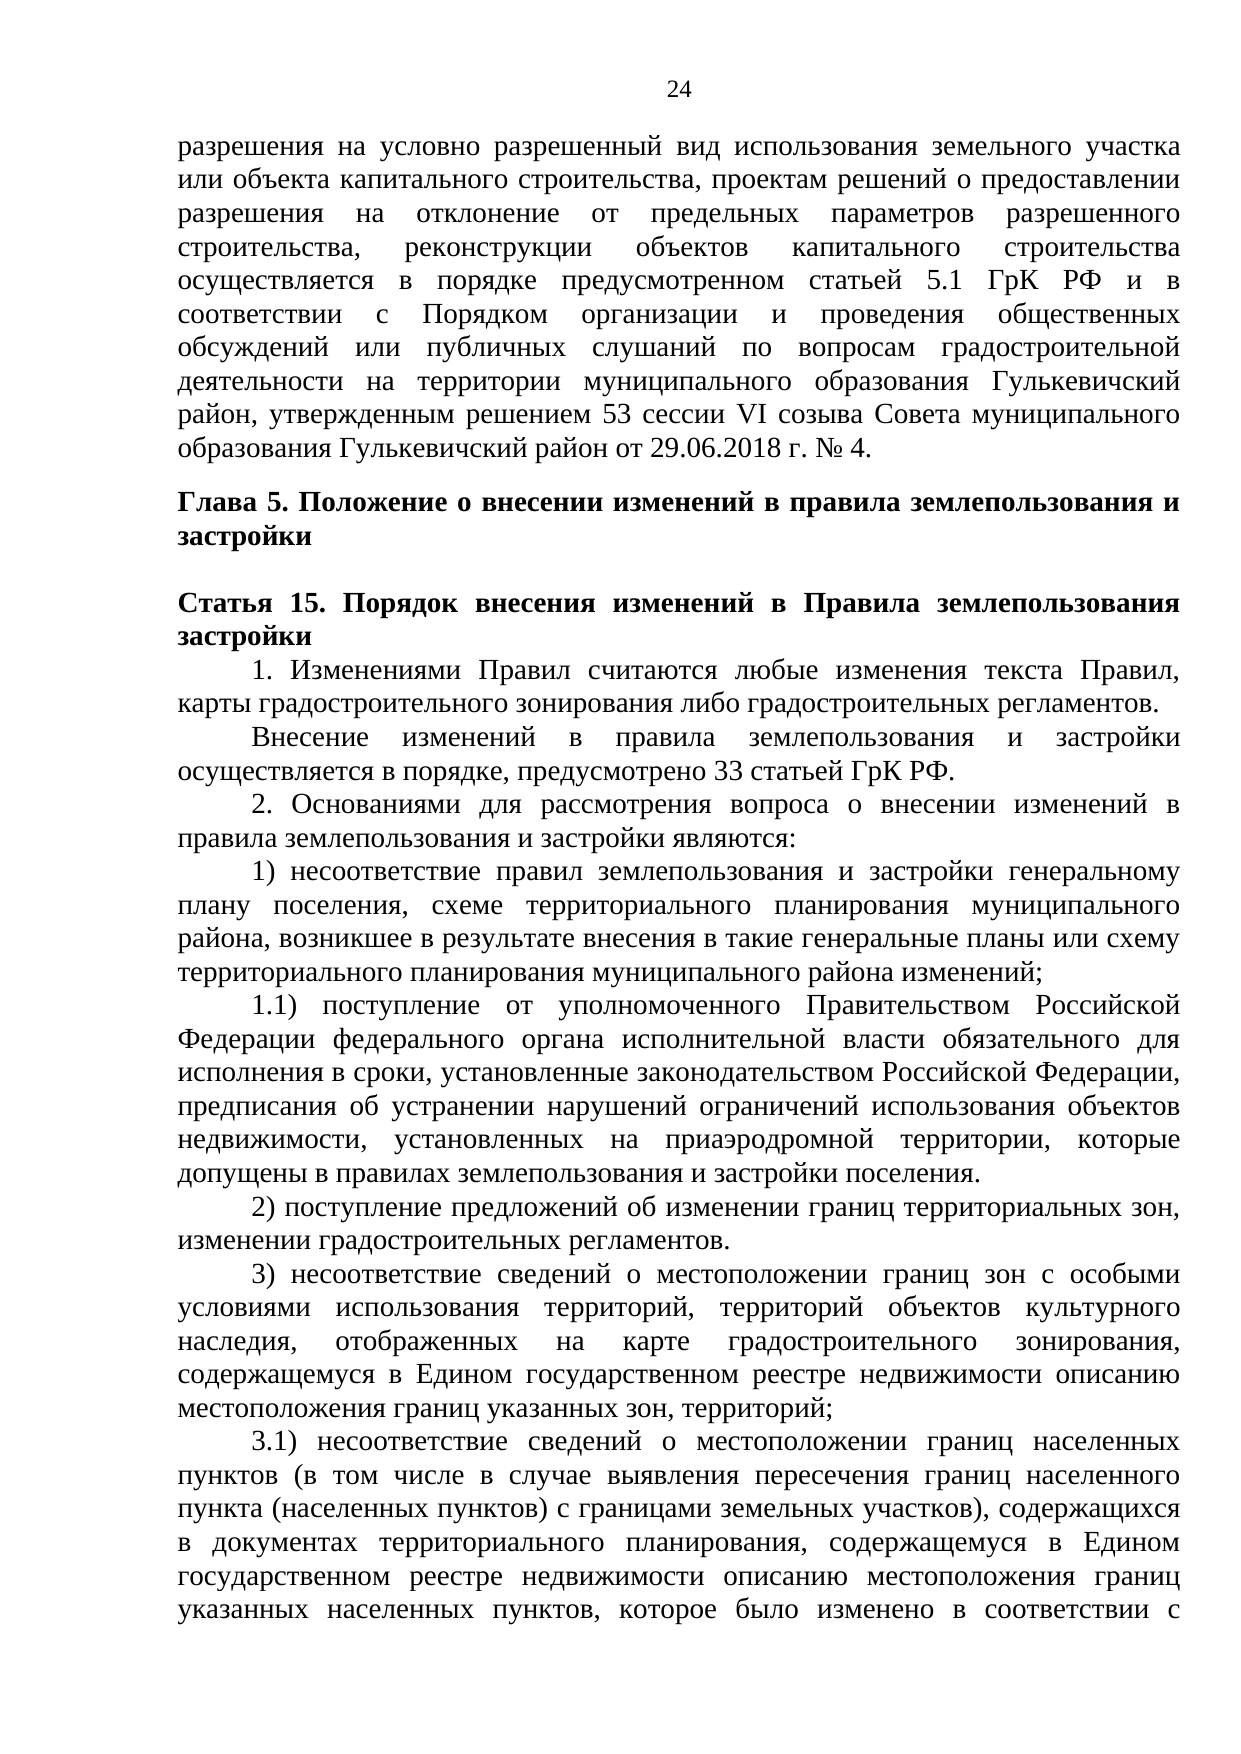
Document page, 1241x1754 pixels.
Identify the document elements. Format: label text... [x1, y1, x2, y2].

text Внесение изменений в правила землепользования и застройки осуществляется в порядке, предусмотрено 33 статьей ГрК РФ. [177, 719, 1181, 786]
text 3) несоответствие сведений о местоположении границ зон с особыми условиями использования территорий, территорий объектов культурного наследия, отображенных на карте градостроительного зонирования, содержащемуся в Едином государственном реестре недвижимости описанию местоположения границ указанных зон, территорий; [177, 1256, 1181, 1423]
text 1.1) поступление от уполномоченного Правительством Российской Федерации федерального органа исполнительной власти обязательного для исполнения в сроки, установленные законодательством Российской Федерации, предписания об устранении нарушений ограничений использования объектов недвижимости, установленных на приаэродромной территории, которые допущены в правилах землепользования и застройки поселения. [177, 987, 1181, 1189]
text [177, 128, 1181, 463]
text 1. Изменениями Правил считаются любые изменения текста Правил, карты градостроительного зонирования либо градостроительных регламентов. [177, 652, 1181, 719]
subtitle Глава 5. Положение о внесении изменений в правила землепользования и застройки [177, 484, 1181, 551]
text 1) несоответствие правил землепользования и застройки генеральному плану поселения, схеме территориального планирования муниципального района, возникшее в результате внесения в такие генеральные планы или схему территориального планирования муниципального района изменений; [177, 853, 1181, 987]
subtitle Статья 15. Порядок внесения изменений в Правила землепользования застройки [177, 585, 1181, 652]
text 2. Основаниями для рассмотрения вопроса о внесении изменений в правила землепользования и застройки являются: [177, 786, 1181, 853]
text 2) поступление предложений об изменении границ территориальных зон, изменении градостроительных регламентов. [177, 1189, 1181, 1256]
